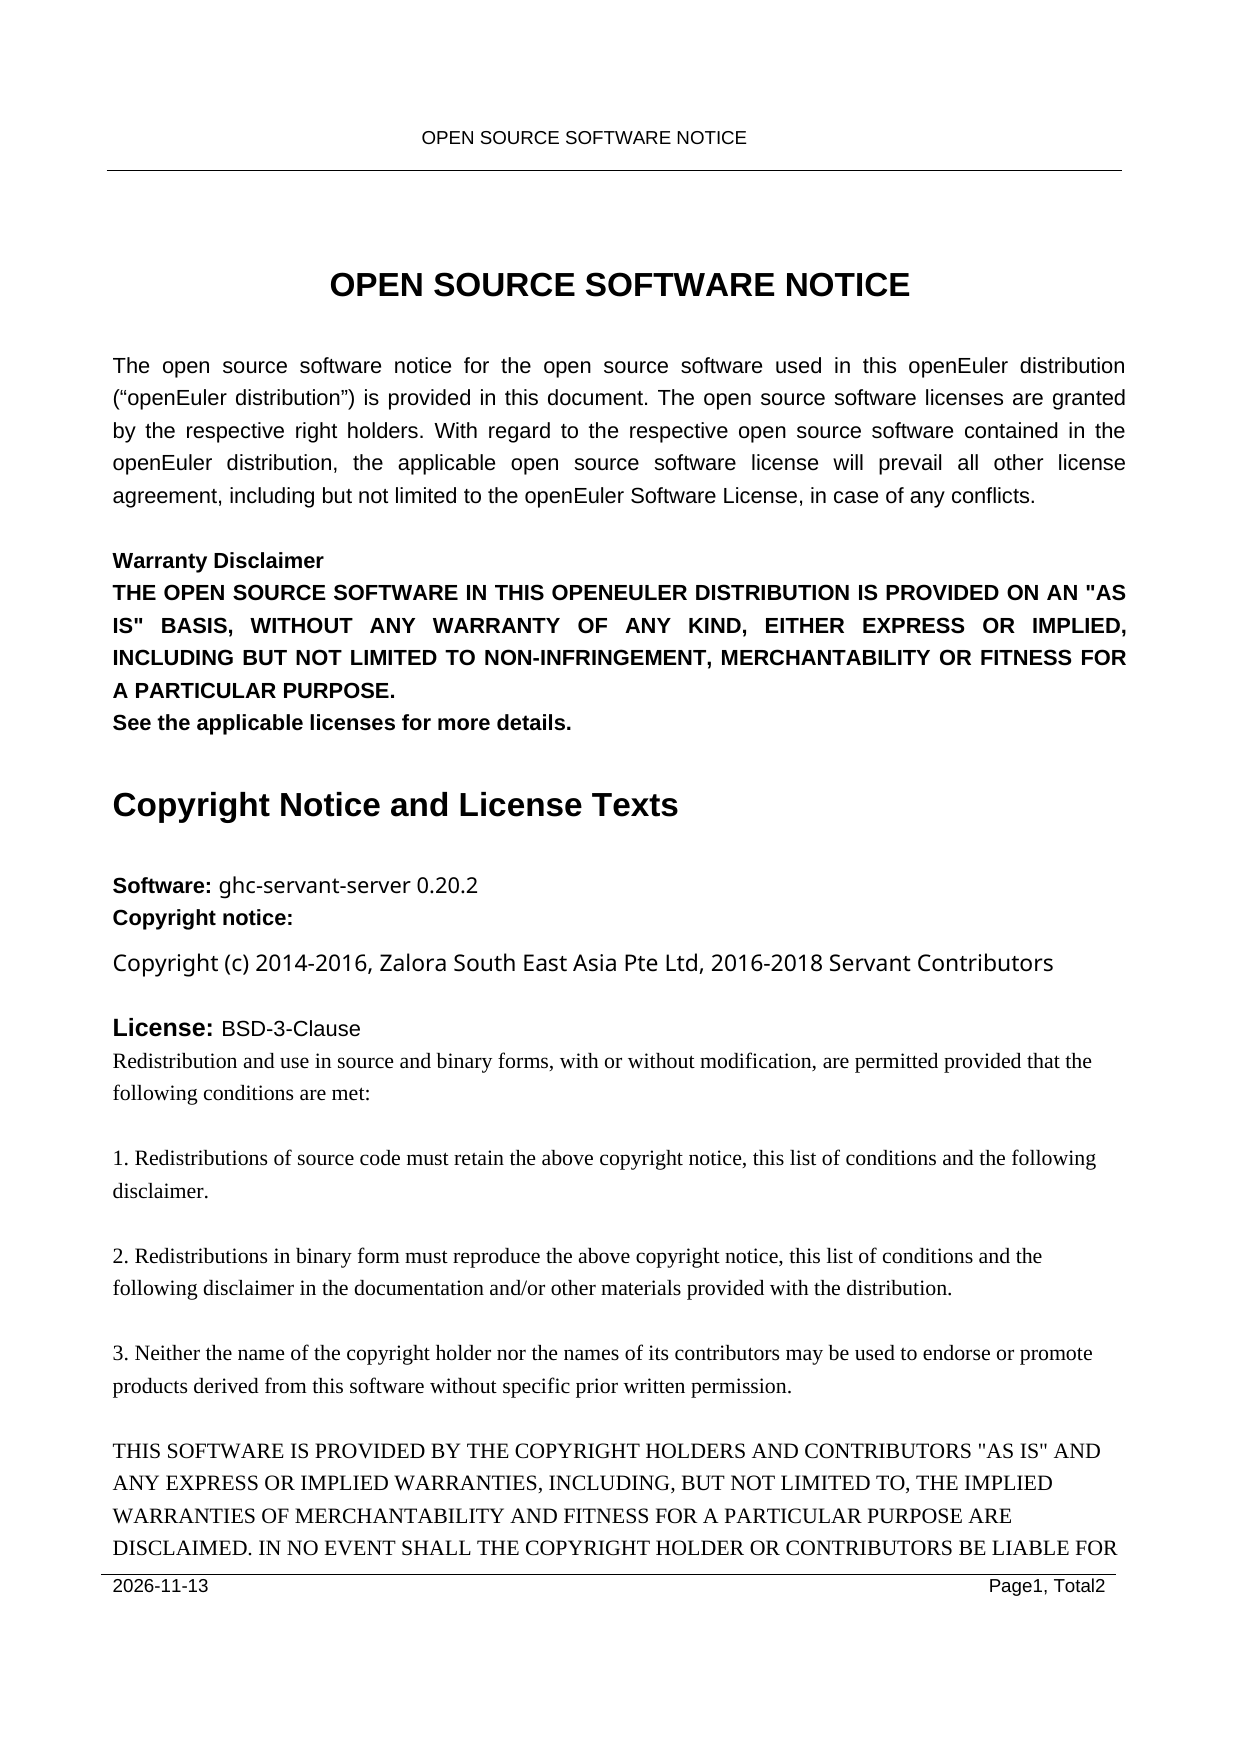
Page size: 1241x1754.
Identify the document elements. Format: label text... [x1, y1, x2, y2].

text OPEN SOURCE SOFTWARE NOTICE [112, 251, 1128, 316]
title Software: ghc-servant-server 0.20.2 [112, 869, 1128, 901]
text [112, 1044, 1128, 1564]
text Copyright notice: [112, 901, 1128, 934]
text Copyright (c) 2014-2016, Zalora South East Asia Pte Ltd, 2016-2018 Servant Contributors [112, 947, 1128, 1012]
text The open source software notice for the open source software used in this openEuler distribution (“openEuler distribution”) is provided in this document. The open source software licenses are granted by the respective right holders. With regard to the respective open source software contained in the openEuler distribution, the applicable open source software license will prevail all other license agreement, including but not limited to the openEuler Software License, in case of any conflicts. [112, 349, 1128, 511]
text Warranty Disclaimer [112, 544, 1128, 576]
text THE OPEN SOURCE SOFTWARE IN THIS OPENEULER DISTRIBUTION IS PROVIDED ON AN "AS IS" BASIS, WITHOUT ANY WARRANTY OF ANY KIND, EITHER EXPRESS OR IMPLIED, INCLUDING BUT NOT LIMITED TO NON-INFRINGEMENT, MERCHANTABILITY OR FITNESS FOR A PARTICULAR PURPOSE. See the applicable licenses for more details. [112, 576, 1128, 739]
text License: BSD-3-Clause [112, 1012, 1128, 1044]
text Copyright Notice and License Texts [112, 771, 1128, 836]
